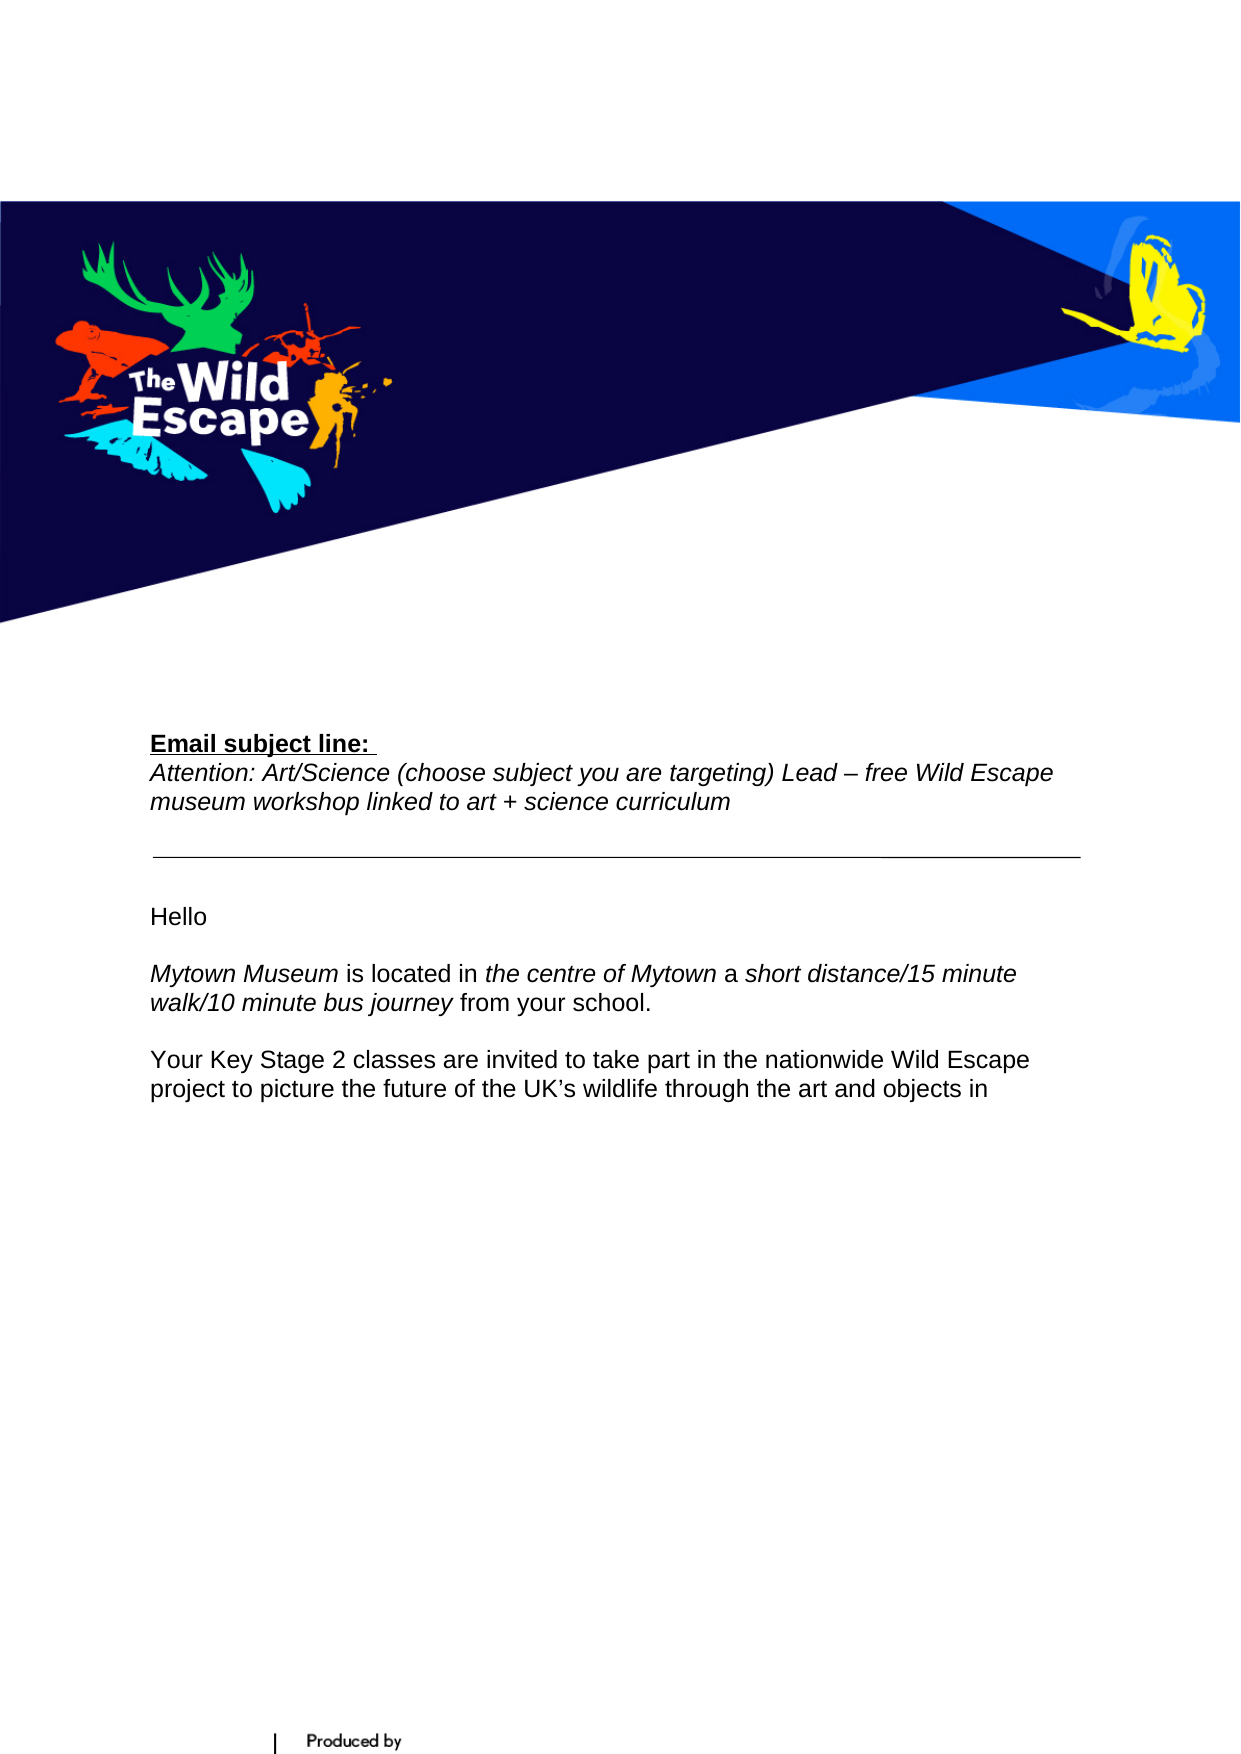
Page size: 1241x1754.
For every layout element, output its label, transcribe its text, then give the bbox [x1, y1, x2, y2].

text Email subject line: [150, 729, 1090, 758]
text Mytown Museum is located in the centre of Mytown a short distance/15 minute walk/10 minute bus journey from your school. [150, 959, 1090, 1017]
text Attention: Art/Science (choose subject you are targeting) Lead – free Wild Escape museum workshop linked to art + science curriculum [150, 758, 1090, 815]
picture [0, 201, 1241, 1754]
text Your Key Stage 2 classes are invited to take part in the nationwide Wild Escape project to picture the future of the UK’s wildlife through the art and objects in museum collections linked to the Living things and their habitats science curriculum and Art curriculum. [150, 1045, 1090, 1103]
text Hello [150, 902, 1090, 930]
